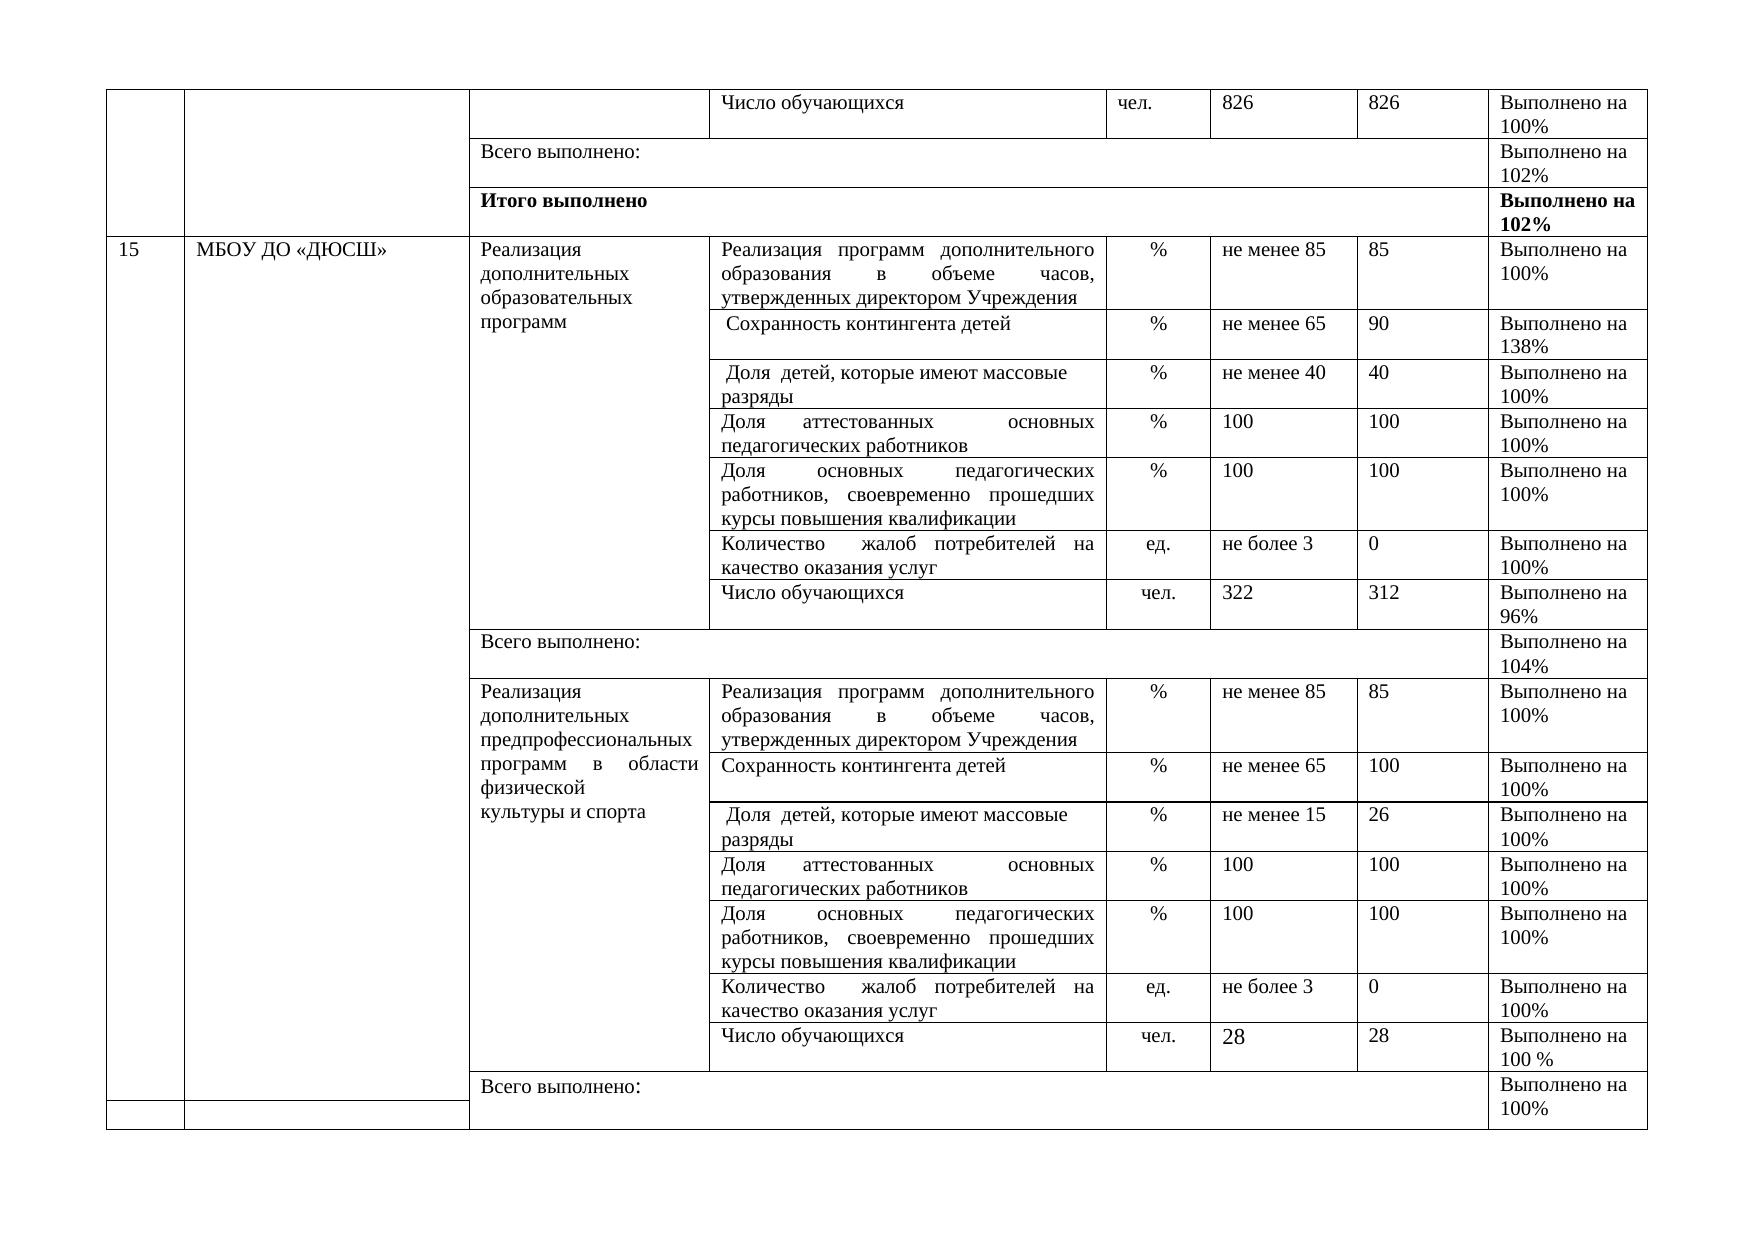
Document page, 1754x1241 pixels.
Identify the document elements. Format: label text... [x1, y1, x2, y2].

table_cell Доля детей, которые имеют массовые разряды [710, 803, 1106, 851]
table_cell Итого выполнено [470, 188, 1488, 236]
table_cell % [1107, 901, 1210, 973]
table_cell Выполнено на 100% [1489, 679, 1647, 752]
table_cell Всего выполнено: [470, 630, 1488, 678]
table_cell Доля аттестованных основных педагогических работников [710, 409, 1106, 457]
table_cell не более 3 [1211, 974, 1357, 1022]
table_cell Выполнено на 100% [1489, 974, 1647, 1022]
table_cell Выполнено на 102% [1489, 188, 1647, 236]
table_cell не менее 85 [1211, 679, 1357, 752]
table_cell 100 [1358, 458, 1488, 530]
table_cell Реализация программ дополнительного образования в объеме часов, утвержденных директором Учреждения [710, 679, 1106, 752]
table_cell Выполнено на 104% [1489, 630, 1647, 678]
table_cell 100 [1358, 409, 1488, 457]
table_cell Выполнено на 138% [1489, 310, 1647, 358]
table_cell Количество жалоб потребителей на качество оказания услуг [710, 974, 1106, 1022]
table_cell % [1107, 753, 1210, 801]
table_cell Всего выполнено: [470, 139, 1488, 187]
table_cell Выполнено на 96% [1489, 580, 1647, 628]
table_cell % [1107, 679, 1210, 752]
table_cell ед. [1107, 531, 1210, 579]
table_cell 28 [1358, 1023, 1488, 1071]
table_cell чел. [1107, 580, 1210, 628]
table_cell Реализация дополнительных предпрофессиональных программ в области физической культуры и спорта [470, 679, 709, 1071]
table_cell 100 [1211, 901, 1357, 973]
table_cell % [1107, 360, 1210, 408]
table_cell Всего выполнено: [470, 1072, 1488, 1129]
table_cell Выполнено на 100% [1489, 458, 1647, 530]
table_cell 15 [107, 237, 184, 1100]
table_cell не менее 65 [1211, 310, 1357, 358]
table_cell % [1107, 803, 1210, 851]
table_cell Доля детей, которые имеют массовые разряды [710, 360, 1106, 408]
table_cell Выполнено на 100% [1489, 90, 1647, 138]
table_cell Доля аттестованных основных педагогических работников [710, 852, 1106, 900]
table_cell 826 [1358, 90, 1488, 138]
table_cell Выполнено на 100% [1489, 360, 1647, 408]
table_cell Число обучающихся [710, 90, 1106, 138]
table_cell Выполнено на 102% [1489, 139, 1647, 187]
table_cell 0 [1358, 974, 1488, 1022]
table_cell % [1107, 852, 1210, 900]
table_cell 85 [1358, 237, 1488, 309]
table_cell 100 [1211, 852, 1357, 900]
table_cell ед. [1107, 974, 1210, 1022]
table_cell не менее 65 [1211, 753, 1357, 801]
table_cell Реализация программ дополнительного образования в объеме часов, утвержденных директором Учреждения [710, 237, 1106, 309]
table_cell 312 [1358, 580, 1488, 628]
table_cell 100 [1358, 901, 1488, 973]
table_cell не более 3 [1211, 531, 1357, 579]
table_cell [185, 1101, 469, 1129]
table_cell Количество жалоб потребителей на качество оказания услуг [710, 531, 1106, 579]
table_cell Число обучающихся [710, 580, 1106, 628]
table_cell 322 [1211, 580, 1357, 628]
table_cell Выполнено на 100% [1489, 237, 1647, 309]
table_cell 26 [1358, 803, 1488, 851]
table_cell МБОУ ДО «ДЮСШ» [185, 237, 469, 1100]
table_cell не менее 15 [1211, 803, 1357, 851]
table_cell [470, 237, 709, 628]
table_cell Выполнено на 100% [1489, 852, 1647, 900]
table_cell не менее 85 [1211, 237, 1357, 309]
table_cell Доля основных педагогических работников, своевременно прошедших курсы повышения квалификации [710, 458, 1106, 530]
table_cell не менее 40 [1211, 360, 1357, 408]
table_cell Выполнено на 100% [1489, 409, 1647, 457]
table_cell 100 [1211, 458, 1357, 530]
table_cell Доля основных педагогических работников, своевременно прошедших курсы повышения квалификации [710, 901, 1106, 973]
table_cell 826 [1211, 90, 1357, 138]
table_cell Выполнено на 100 % [1489, 1023, 1647, 1071]
table_cell Сохранность контингента детей [710, 310, 1106, 358]
table_cell 100 [1358, 852, 1488, 900]
table_cell чел. [1107, 1023, 1210, 1071]
table_cell Выполнено на 100% [1489, 1072, 1647, 1129]
table_cell % [1107, 409, 1210, 457]
table_cell Выполнено на 100% [1489, 901, 1647, 973]
table_cell Выполнено на 100% [1489, 803, 1647, 851]
table_cell 100 [1358, 753, 1488, 801]
table_cell чел. [1107, 90, 1210, 138]
table_cell 100 [1211, 409, 1357, 457]
table_cell 0 [1358, 531, 1488, 579]
table_cell Число обучающихся [710, 1023, 1106, 1071]
table_cell Выполнено на 100% [1489, 531, 1647, 579]
table_cell 85 [1358, 679, 1488, 752]
table_cell % [1107, 458, 1210, 530]
table_cell Сохранность контингента детей [710, 753, 1106, 801]
table_cell [107, 1101, 184, 1129]
table_cell 28 [1211, 1023, 1357, 1071]
table_cell 90 [1358, 310, 1488, 358]
table_cell Выполнено на 100% [1489, 753, 1647, 801]
table_cell 40 [1358, 360, 1488, 408]
table_cell % [1107, 310, 1210, 358]
table_cell % [1107, 237, 1210, 309]
